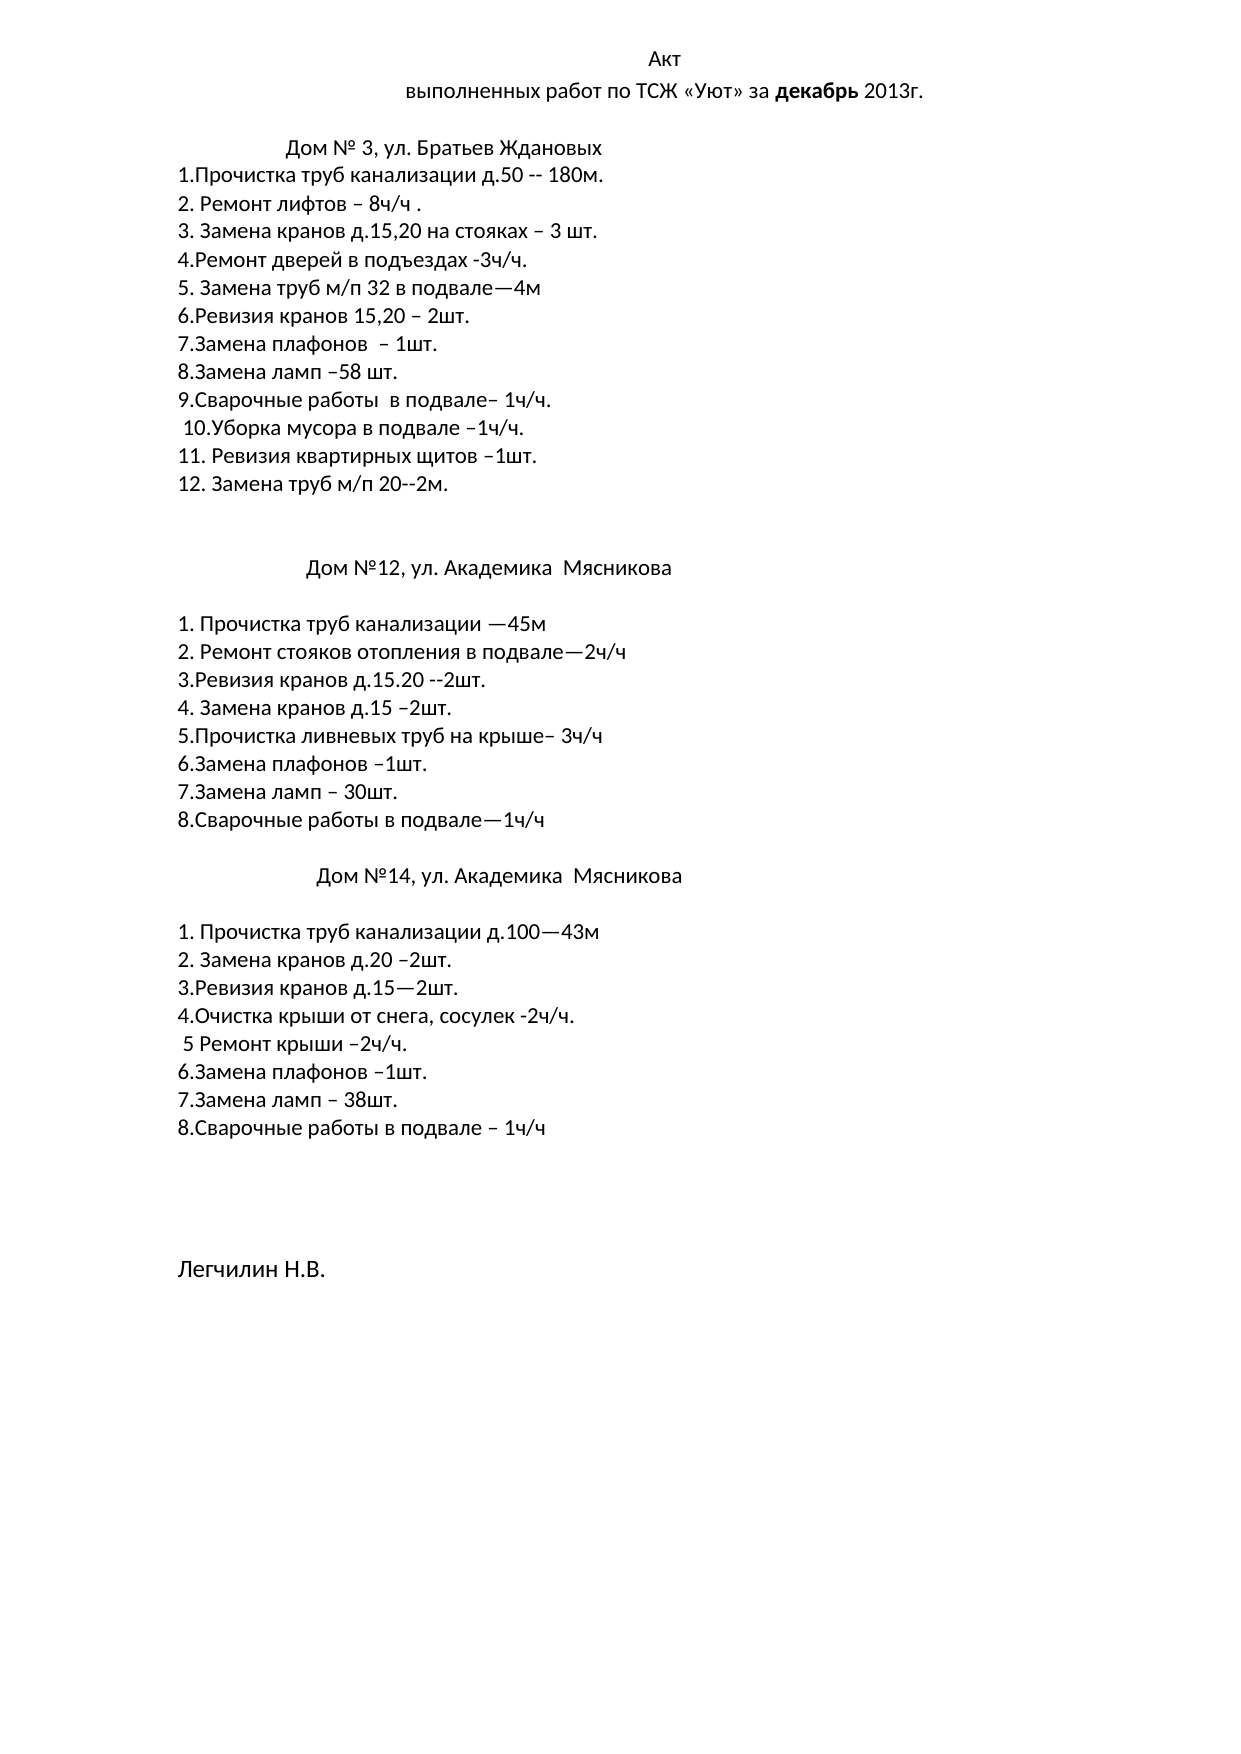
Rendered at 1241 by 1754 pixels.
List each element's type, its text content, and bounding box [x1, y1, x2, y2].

text 4.Ремонт дверей в подъездах -3ч/ч. [177, 245, 1152, 273]
text 8.Замена ламп –58 шт. [177, 357, 1152, 385]
text 4.Очистка крыши от снега, сосулек -2ч/ч. [177, 1001, 1152, 1029]
text 2. Ремонт лифтов – 8ч/ч . [177, 189, 1152, 217]
text 3.Ревизия кранов д.15—2шт. [177, 973, 1152, 1001]
text 6.Замена плафонов –1шт. [177, 749, 1152, 777]
text 8.Сварочные работы в подвале—1ч/ч [177, 805, 1152, 833]
text 2. Ремонт стояков отопления в подвале—2ч/ч [177, 637, 1152, 665]
text 3. Замена кранов д.15,20 на стояках – 3 шт. [177, 217, 1152, 245]
text 8.Сварочные работы в подвале – 1ч/ч [177, 1113, 1152, 1141]
text выполненных работ по ТСЖ «Уют» за декабрь 2013г. [177, 77, 1152, 104]
text Дом №14, ул. Академика Мясникова [177, 861, 1152, 889]
text Дом № 3, ул. Братьев Ждановых [177, 133, 1152, 161]
text Легчилин Н.В. [177, 1253, 1152, 1284]
text 5. Замена труб м/п 32 в подвале—4м [177, 273, 1152, 301]
text Дом №12, ул. Академика Мясникова [177, 553, 1152, 581]
text Акт [177, 44, 1152, 72]
text 2. Замена кранов д.20 –2шт. [177, 945, 1152, 973]
text 7.Замена ламп – 38шт. [177, 1085, 1152, 1113]
text 1. Прочистка труб канализации —45м [177, 609, 1152, 637]
text 10.Уборка мусора в подвале –1ч/ч. [177, 413, 1152, 441]
text 6.Ревизия кранов 15,20 – 2шт. [177, 301, 1152, 329]
text 1.Прочистка труб канализации д.50 -- 180м. [177, 161, 1152, 189]
text 9.Сварочные работы в подвале– 1ч/ч. [177, 385, 1152, 413]
text 3.Ревизия кранов д.15.20 --2шт. [177, 665, 1152, 693]
text 7.Замена ламп – 30шт. [177, 777, 1152, 805]
text 6.Замена плафонов –1шт. [177, 1057, 1152, 1085]
text 5 Ремонт крыши –2ч/ч. [177, 1029, 1152, 1057]
text 5.Прочистка ливневых труб на крыше– 3ч/ч [177, 721, 1152, 749]
text 1. Прочистка труб канализации д.100—43м [177, 917, 1152, 945]
text 11. Ревизия квартирных щитов –1шт. [177, 441, 1152, 469]
text 4. Замена кранов д.15 –2шт. [177, 693, 1152, 721]
text 12. Замена труб м/п 20--2м. [177, 469, 1152, 497]
text 7.Замена плафонов – 1шт. [177, 329, 1152, 357]
